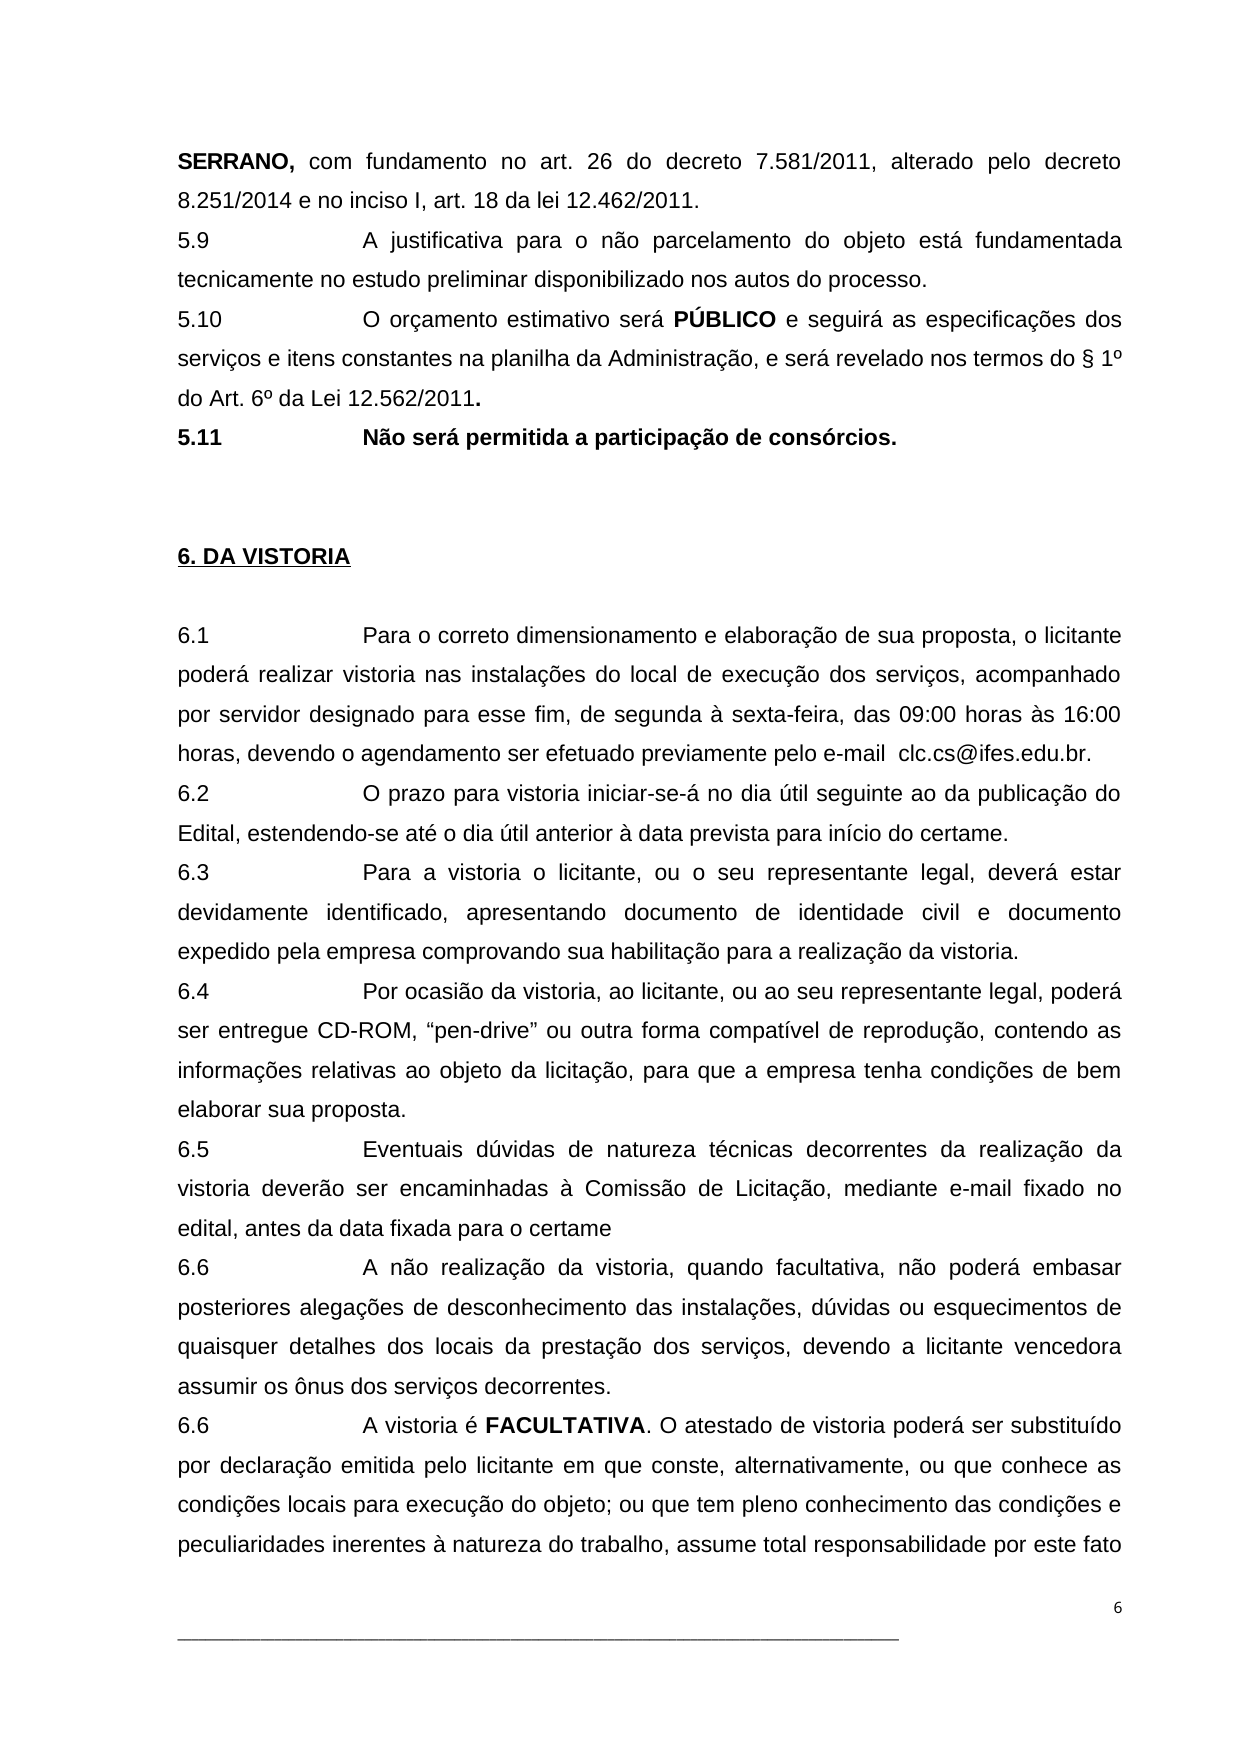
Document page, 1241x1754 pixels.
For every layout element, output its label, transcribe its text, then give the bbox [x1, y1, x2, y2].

text 5.9 A justificativa para o não parcelamento do objeto está fundamentada tecnicamente no estudo preliminar disponibilizado nos autos do processo. [177, 227, 1122, 293]
text 6.5 Eventuais dúvidas de natureza técnicas decorrentes da realização da vistoria deverão ser encaminhadas à Comissão de Licitação, mediante e-mail fixado no edital, antes da data fixada para o certame [177, 1136, 1122, 1241]
text 6.2 O prazo para vistoria iniciar-se-á no dia útil seguinte ao da publicação do Edital, estendendo-se até o dia útil anterior à data prevista para início do certame. [177, 780, 1122, 846]
list 6. DA VISTORIA [177, 543, 1104, 569]
text 5.10 O orçamento estimativo será PÚBLICO e seguirá as especificações dos serviços e itens constantes na planilha da Administração, e será revelado nos termos do § 1º do Art. 6º da Lei 12.562/2011. [177, 306, 1122, 411]
text 6.3 Para a vistoria o licitante, ou o seu representante legal, deverá estar devidamente identificado, apresentando documento de identidade civil e documento expedido pela empresa comprovando sua habilitação para a realização da vistoria. [177, 859, 1122, 964]
text 6.6 A não realização da vistoria, quando facultativa, não poderá embasar posteriores alegações de desconhecimento das instalações, dúvidas ou esquecimentos de quaisquer detalhes dos locais da prestação dos serviços, devendo a licitante vencedora assumir os ônus dos serviços decorrentes. [177, 1254, 1122, 1399]
text 6.4 Por ocasião da vistoria, ao licitante, ou ao seu representante legal, poderá ser entregue CD-ROM, “pen-drive” ou outra forma compatível de reprodução, contendo as informações relativas ao objeto da licitação, para que a empresa tenha condições de bem elaborar sua proposta. [177, 978, 1122, 1122]
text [177, 1412, 1122, 1557]
text 5.11 Não será permitida a participação de consórcios. [177, 424, 1122, 451]
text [177, 148, 1122, 213]
text 6.1 Para o correto dimensionamento e elaboração de sua proposta, o licitante poderá realizar vistoria nas instalações do local de execução dos serviços, acompanhado por servidor designado para esse fim, de segunda à sexta-feira, das 09:00 horas às 16:00 horas, devendo o agendamento ser efetuado previamente pelo e-mail clc.cs@ifes.edu.br. [177, 622, 1122, 767]
